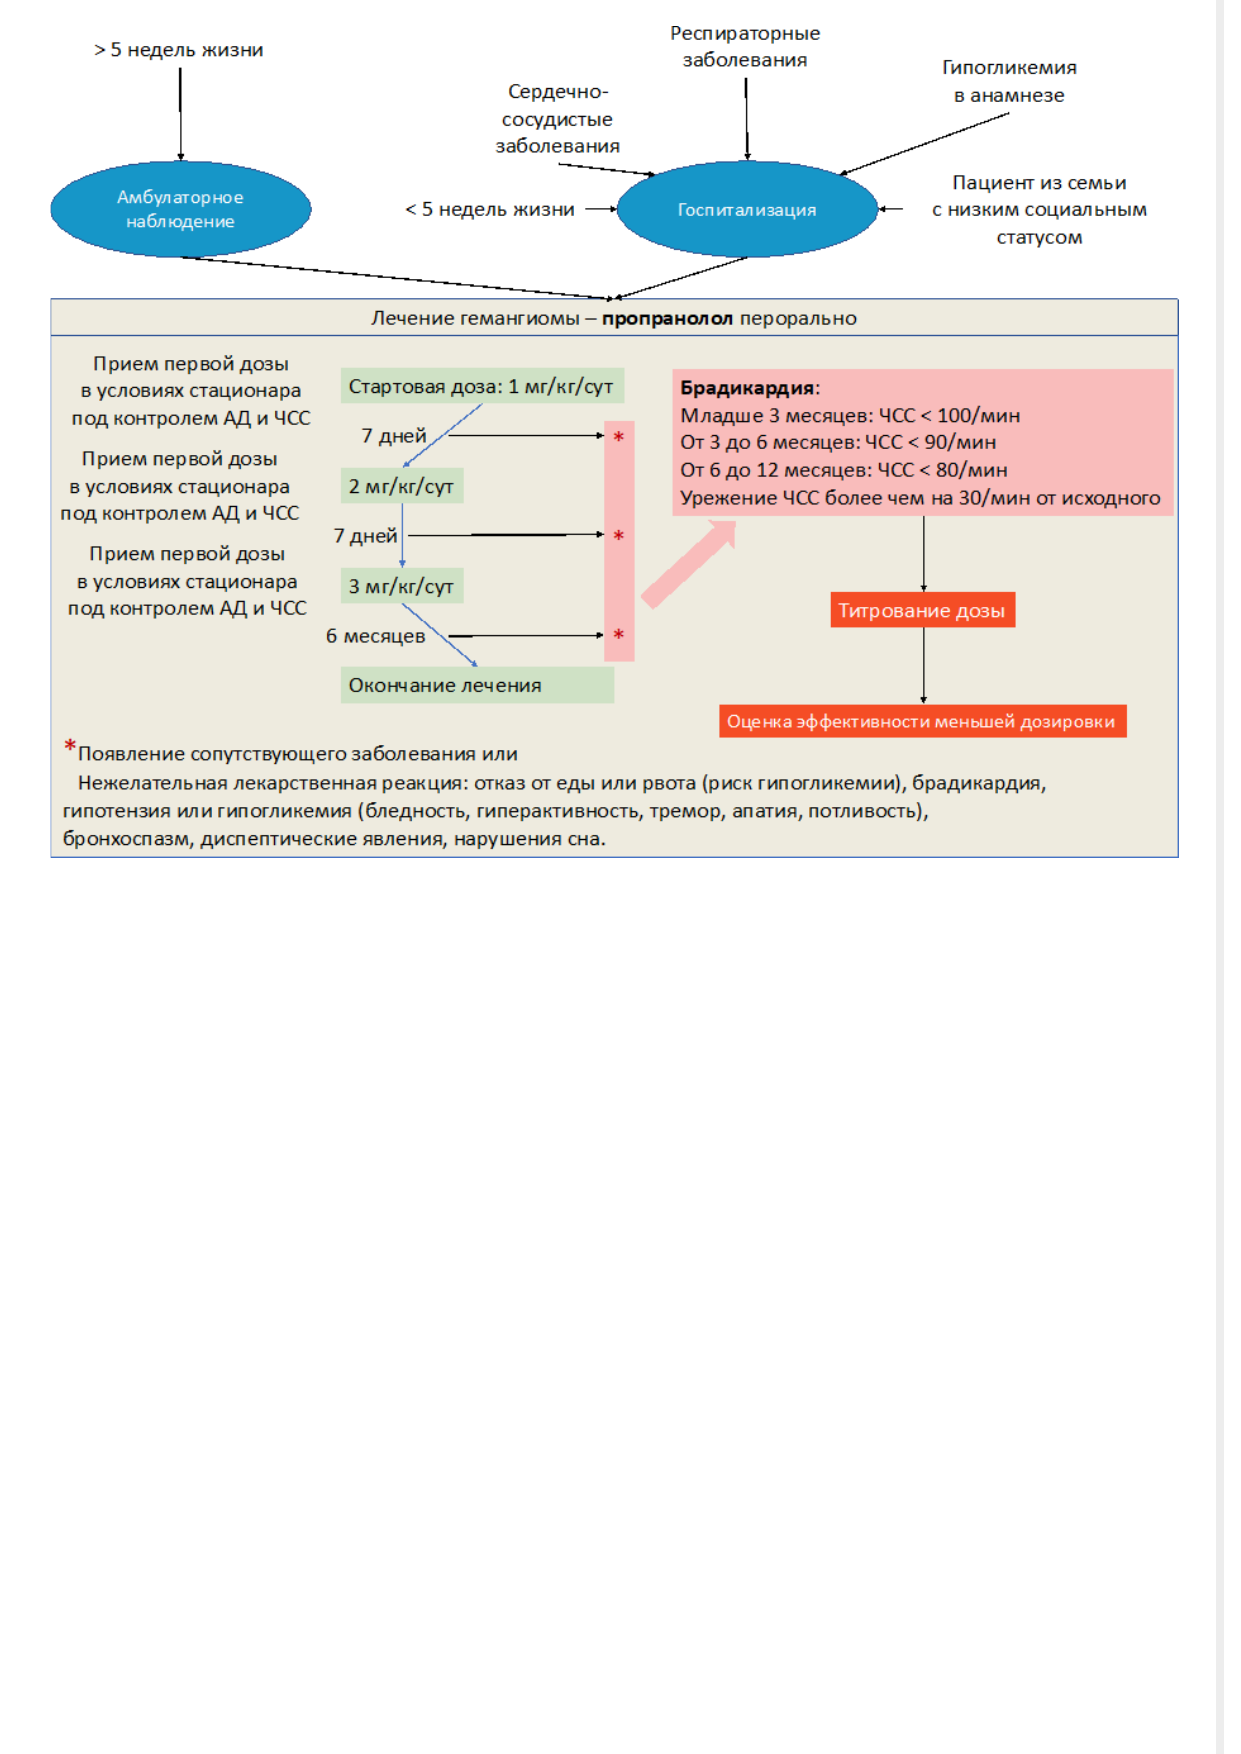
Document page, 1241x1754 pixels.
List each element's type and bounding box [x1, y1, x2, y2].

picture [50, 26, 1179, 858]
